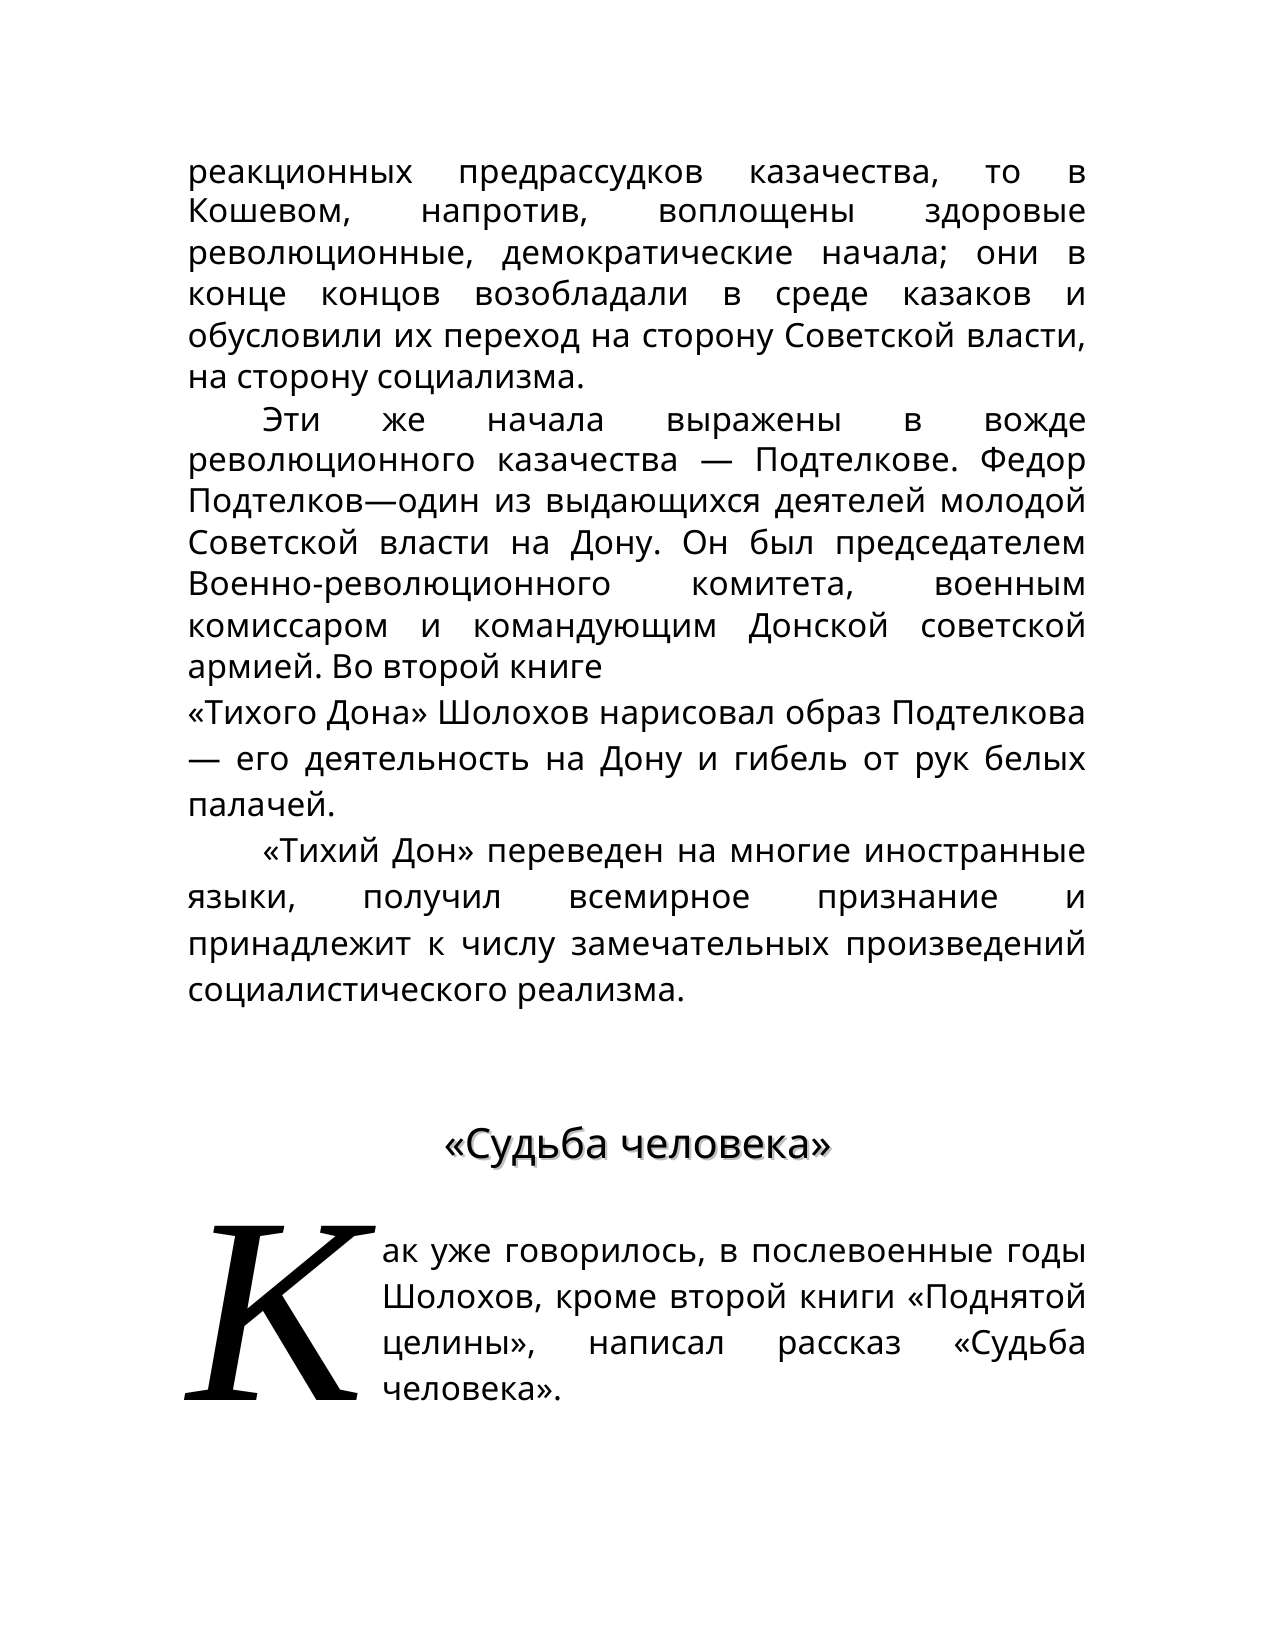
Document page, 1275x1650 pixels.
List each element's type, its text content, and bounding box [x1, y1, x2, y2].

subtitle «Судьба человека» [187, 1113, 1087, 1170]
text «Тихий Дон» переведен на многие иностранные языки, получил всемирное признание и принадлежит к числу замечательных произведений социалистического реализма. [187, 827, 1087, 1011]
text «Тихого Дона» Шолохов нарисовал образ Подтелкова — его деятельность на Дону и гибель от рук белых палачей. [187, 689, 1087, 827]
text Эти же начала выражены в вожде революционного казачества — Подтелкове. Федор Подтелков—один из выдающихся деятелей молодой Советской власти на Дону. Он был председателем Военно-революционного комитета, военным комиссаром и командующим Донской советской армией. Во второй книге [187, 399, 1087, 689]
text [187, 150, 1087, 399]
text ак уже говорилось, в послевоенные годы Шолохов, кроме второй книги «Поднятой целины», написал рассказ «Судьба человека». [187, 1226, 1087, 1411]
